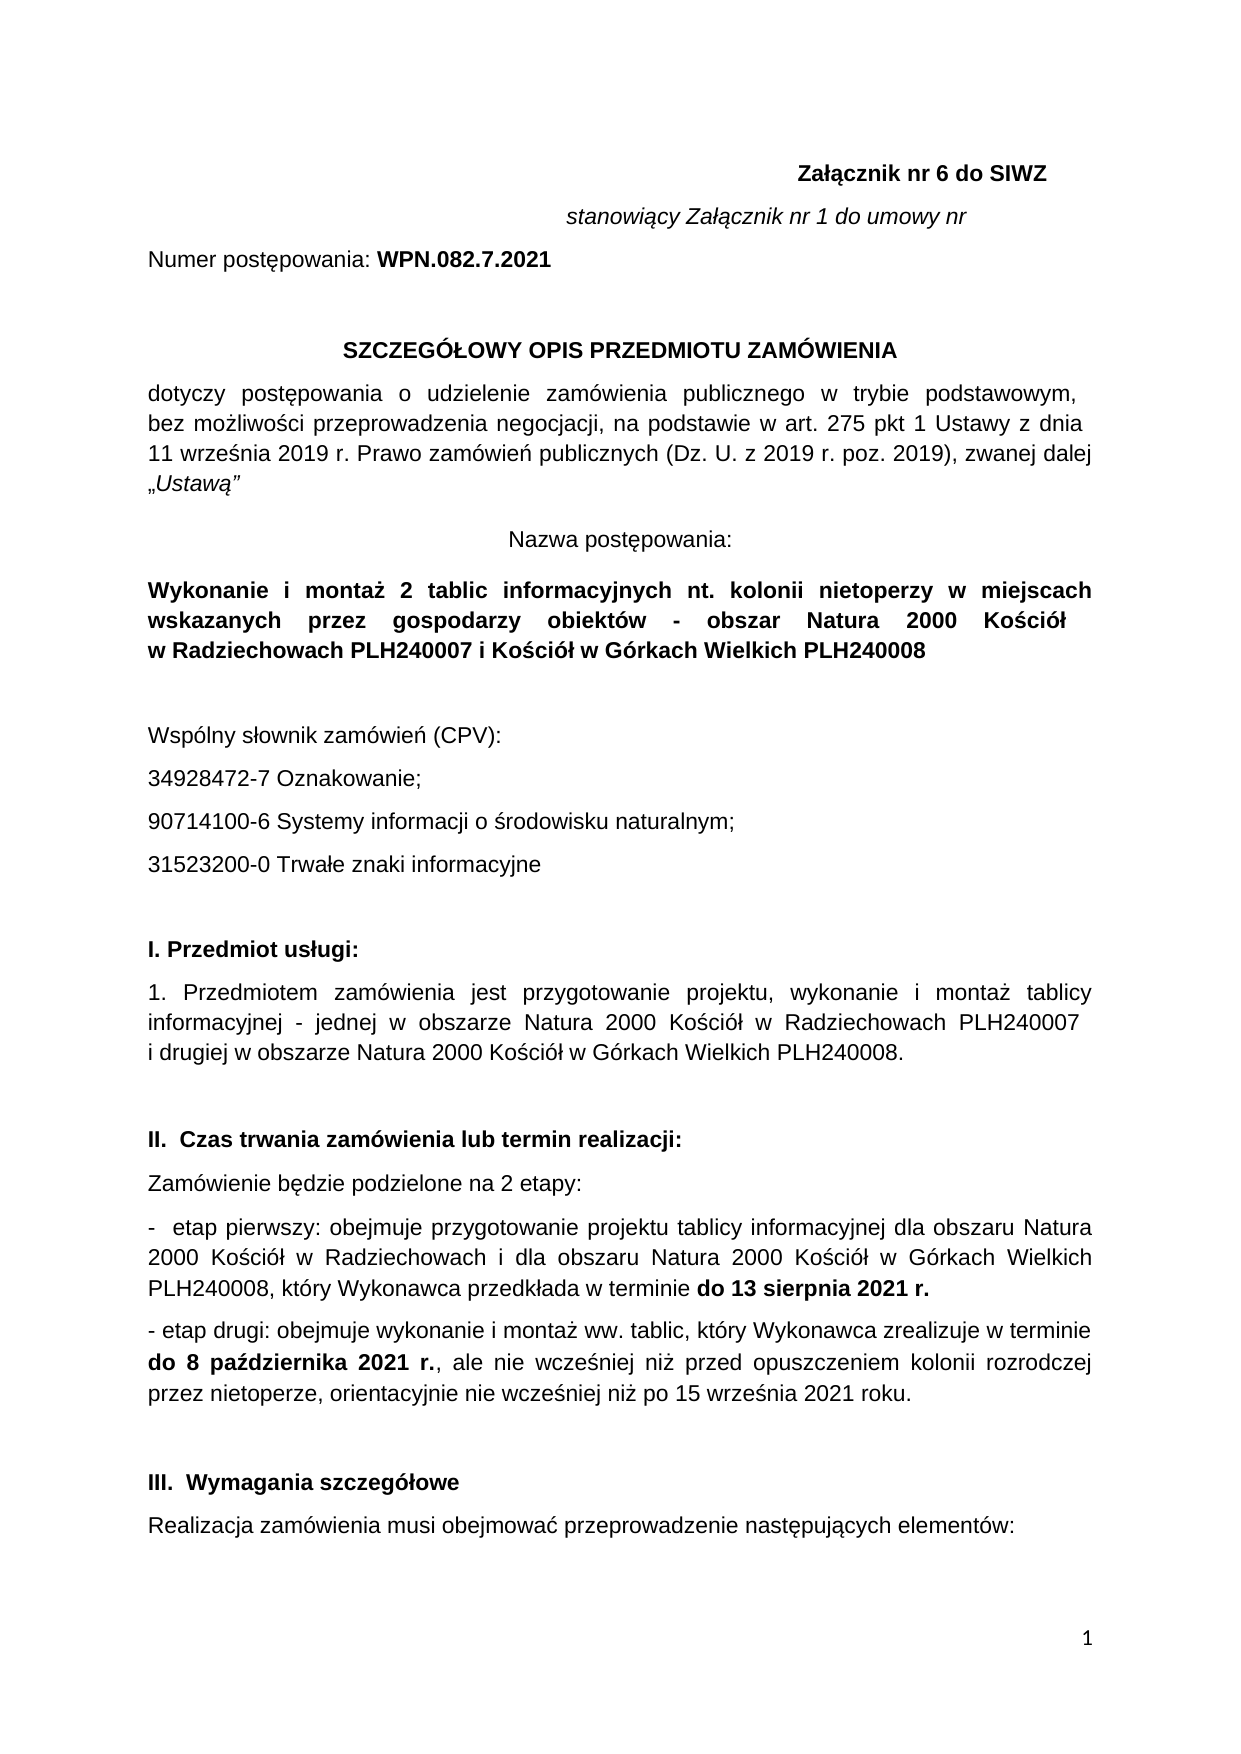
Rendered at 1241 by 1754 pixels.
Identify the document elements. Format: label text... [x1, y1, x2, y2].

text Wspólny słownik zamówień (CPV): [148, 722, 1093, 749]
text - etap drugi: obejmuje wykonanie i montaż ww. tablic, który Wykonawca zrealizuje w terminie do 8 października 2021 r., ale nie wcześniej niż przed opuszczeniem kolonii rozrodczej przez nietoperze, orientacyjnie nie wcześniej niż po 15 września 2021 roku. [148, 1317, 1093, 1407]
text stanowiący Załącznik nr 1 do umowy nr [148, 203, 1093, 229]
text III. Wymagania szczegółowe [148, 1468, 1093, 1495]
text 90714100-6 Systemy informacji o środowisku naturalnym; [148, 808, 1093, 834]
text Realizacja zamówienia musi obejmować przeprowadzenie następujących elementów: [148, 1512, 1093, 1539]
text Numer postępowania: WPN.082.7.2021 [148, 246, 1093, 272]
text Załącznik nr 6 do SIWZ [738, 160, 1093, 186]
text Nazwa postępowania: [148, 526, 1093, 552]
text Zamówienie będzie podzielone na 2 etapy: [148, 1170, 1093, 1196]
text 1. Przedmiotem zamówienia jest przygotowanie projektu, wykonanie i montaż tablicy informacyjnej - jednej w obszarze Natura 2000 Kościół w Radziechowach PLH240007 i drugiej w obszarze Natura 2000 Kościół w Górkach Wielkich PLH240008. [148, 979, 1093, 1066]
text I. Przedmiot usługi: [148, 936, 1093, 962]
text 31523200-0 Trwałe znaki informacyjne [148, 851, 1093, 877]
text SZCZEGÓŁOWY OPIS PRZEDMIOTU ZAMÓWIENIA [148, 337, 1093, 363]
text II. Czas trwania zamówienia lub termin realizacji: [148, 1126, 1093, 1152]
text - etap pierwszy: obejmuje przygotowanie projektu tablicy informacyjnej dla obszaru Natura 2000 Kościół w Radziechowach i dla obszaru Natura 2000 Kościół w Górkach Wielkich PLH240008, który Wykonawca przedkłada w terminie do 13 sierpnia 2021 r. [148, 1214, 1093, 1301]
text 34928472-7 Oznakowanie; [148, 765, 1093, 792]
text dotyczy postępowania o udzielenie zamówienia publicznego w trybie podstawowym, bez możliwości przeprowadzenia negocjacji, na podstawie w art. 275 pkt 1 Ustawy z dnia 11 września 2019 r. Prawo zamówień publicznych (Dz. U. z 2019 r. poz. 2019), zwanej dalej „Ustawą” [148, 380, 1093, 497]
text Wykonanie i montaż 2 tablic informacyjnych nt. kolonii nietoperzy w miejscach wskazanych przez gospodarzy obiektów - obszar Natura 2000 Kościół w Radziechowach PLH240007 i Kościół w Górkach Wielkich PLH240008 [148, 577, 1093, 663]
